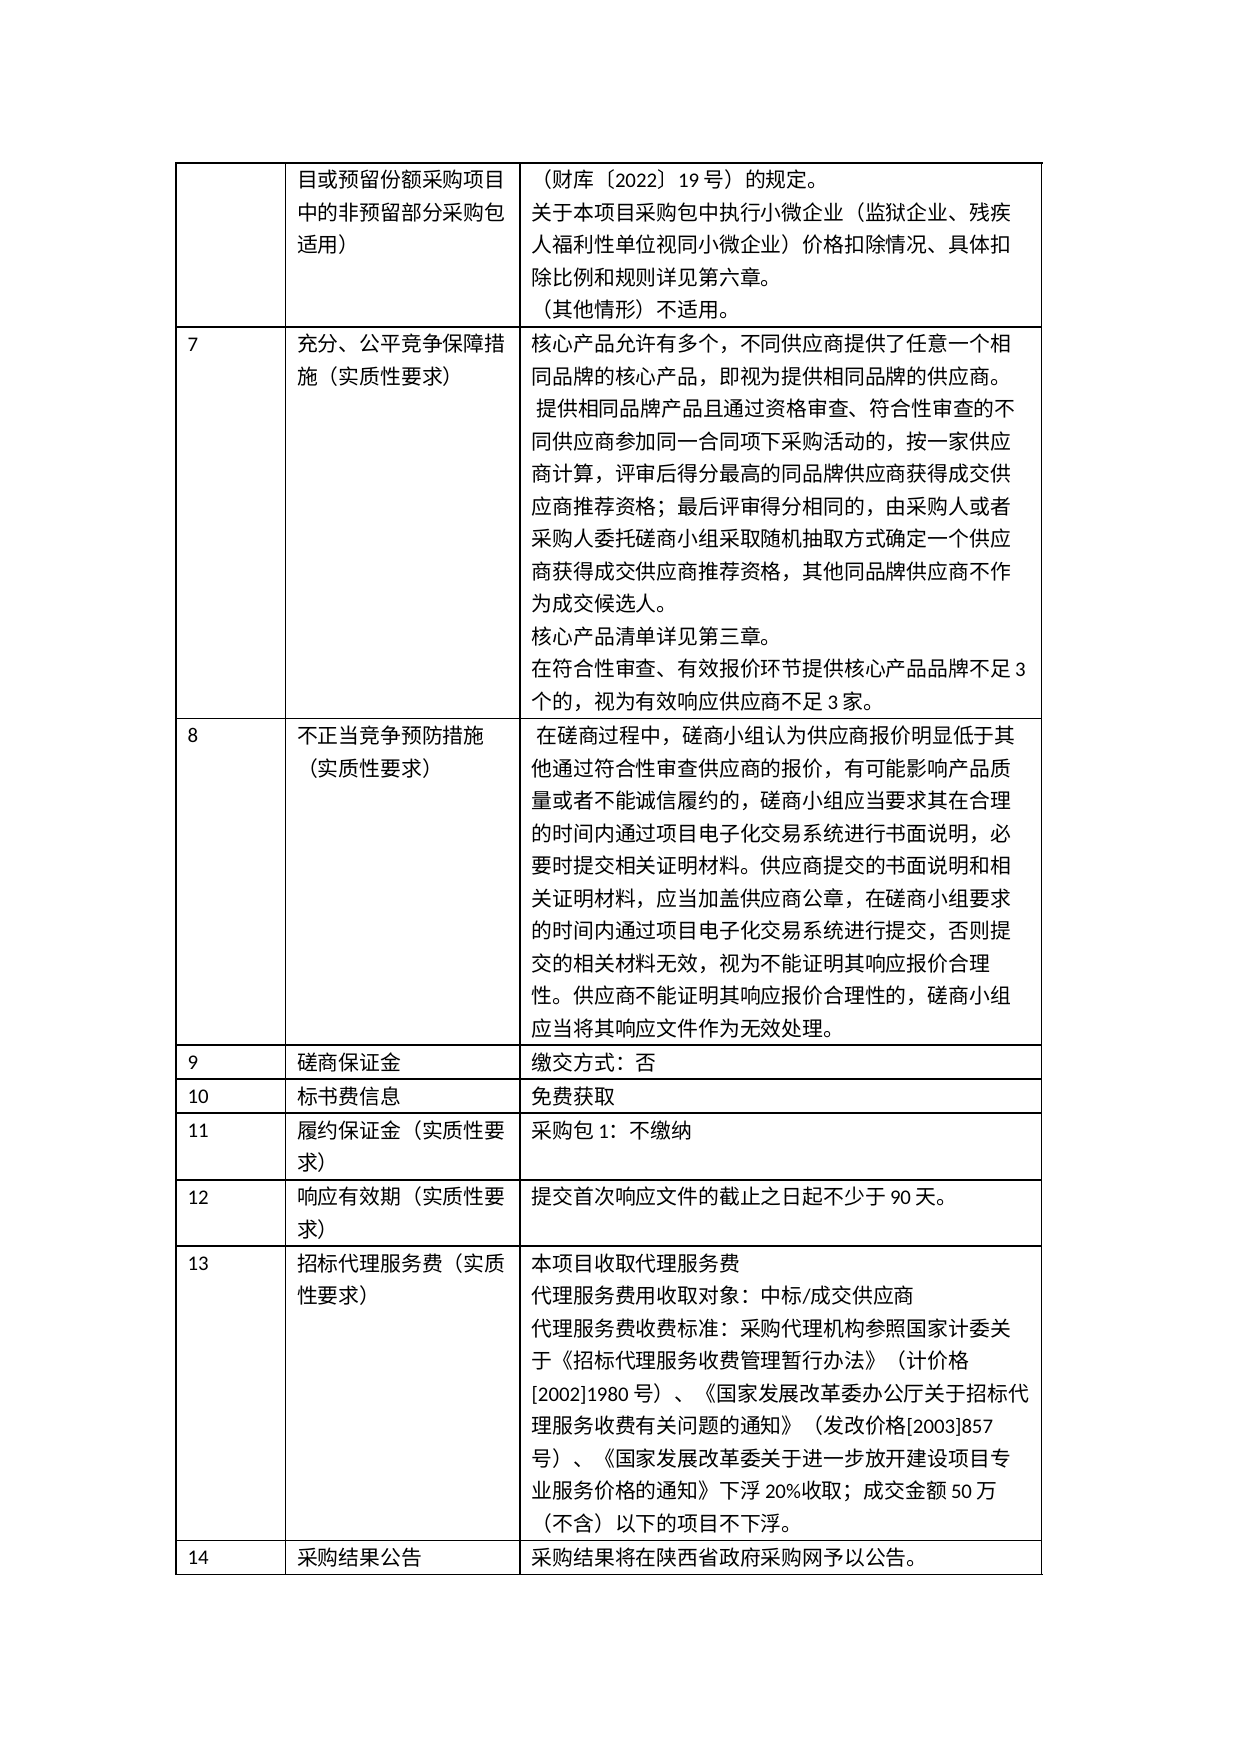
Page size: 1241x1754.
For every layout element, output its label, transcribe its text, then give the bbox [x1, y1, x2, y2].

table_cell 磋商保证金 [286, 1046, 519, 1078]
table_cell 10 [177, 1080, 285, 1112]
table_cell 缴交方式：否 [521, 1046, 1041, 1078]
table_cell 招标代理服务费（实质性要求） [286, 1247, 519, 1539]
table_cell 6 [177, 164, 285, 326]
table_cell 采购结果公告 [286, 1541, 519, 1573]
table_cell 提交首次响应文件的截止之日起不少于90天。 [521, 1181, 1041, 1245]
table_cell 履约保证金（实质性要求） [286, 1114, 519, 1179]
table_cell 9 [177, 1046, 285, 1078]
table_cell 采购结果将在陕西省政府采购网予以公告。 [521, 1541, 1041, 1573]
table_cell 在磋商过程中，磋商小组认为供应商报价明显低于其他通过符合性审查供应商的报价，有可能影响产品质量或者不能诚信履约的，磋商小组应当要求其在合理的时间内通过项目电子化交易系统进行书面说明，必要时提交相关证明材料。供应商提交的书面说明和相关证明材料，应当加盖供应商公章，在磋商小组要求的时间内通过项目电子化交易系统进行提交，否则提交的相关材料无效，视为不能证明其响应报价合理性。供应商不能证明其响应报价合理性的，磋商小组应当将其响应文件作为无效处理。 [521, 719, 1041, 1044]
table_cell 14 [177, 1541, 285, 1573]
table_cell 8 [177, 719, 285, 1044]
table_cell 响应有效期（实质性要求） [286, 1181, 519, 1245]
table_cell 标书费信息 [286, 1080, 519, 1112]
table_cell 充分、公平竞争保障措施（实质性要求） [286, 328, 519, 718]
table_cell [521, 164, 1041, 326]
table_cell 13 [177, 1247, 285, 1539]
table_cell 7 [177, 328, 285, 718]
table_cell 11 [177, 1114, 285, 1179]
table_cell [286, 164, 519, 326]
table_cell 免费获取 [521, 1080, 1041, 1112]
table_cell 采购包1：不缴纳 [521, 1114, 1041, 1179]
table_cell 12 [177, 1181, 285, 1245]
table_cell 本项目收取代理服务费 代理服务费用收取对象：中标/成交供应商 代理服务费收费标准：采购代理机构参照国家计委关于《招标代理服务收费管理暂行办法》（计价格[2002]1980号）、《国家发展改革委办公厅关于招标代理服务收费有关问题的通知》（发改价格[2003]857号）、《国家发展改革委关于进一步放开建设项目专业服务价格的通知》下浮20%收取；成交金额50万（不含）以下的项目不下浮。 [521, 1247, 1041, 1539]
table_cell 不正当竞争预防措施（实质性要求） [286, 719, 519, 1044]
table_cell 核心产品允许有多个，不同供应商提供了任意一个相同品牌的核心产品，即视为提供相同品牌的供应商。 提供相同品牌产品且通过资格审查、符合性审查的不同供应商参加同一合同项下采购活动的，按一家供应商计算，评审后得分最高的同品牌供应商获得成交供应商推荐资格；最后评审得分相同的，由采购人或者采购人委托磋商小组采取随机抽取方式确定一个供应商获得成交供应商推荐资格，其他同品牌供应商不作为成交候选人。 核心产品清单详见第三章。 在符合性审查、有效报价环节提供核心产品品牌不足3个的，视为有效响应供应商不足3家。 [521, 328, 1041, 718]
